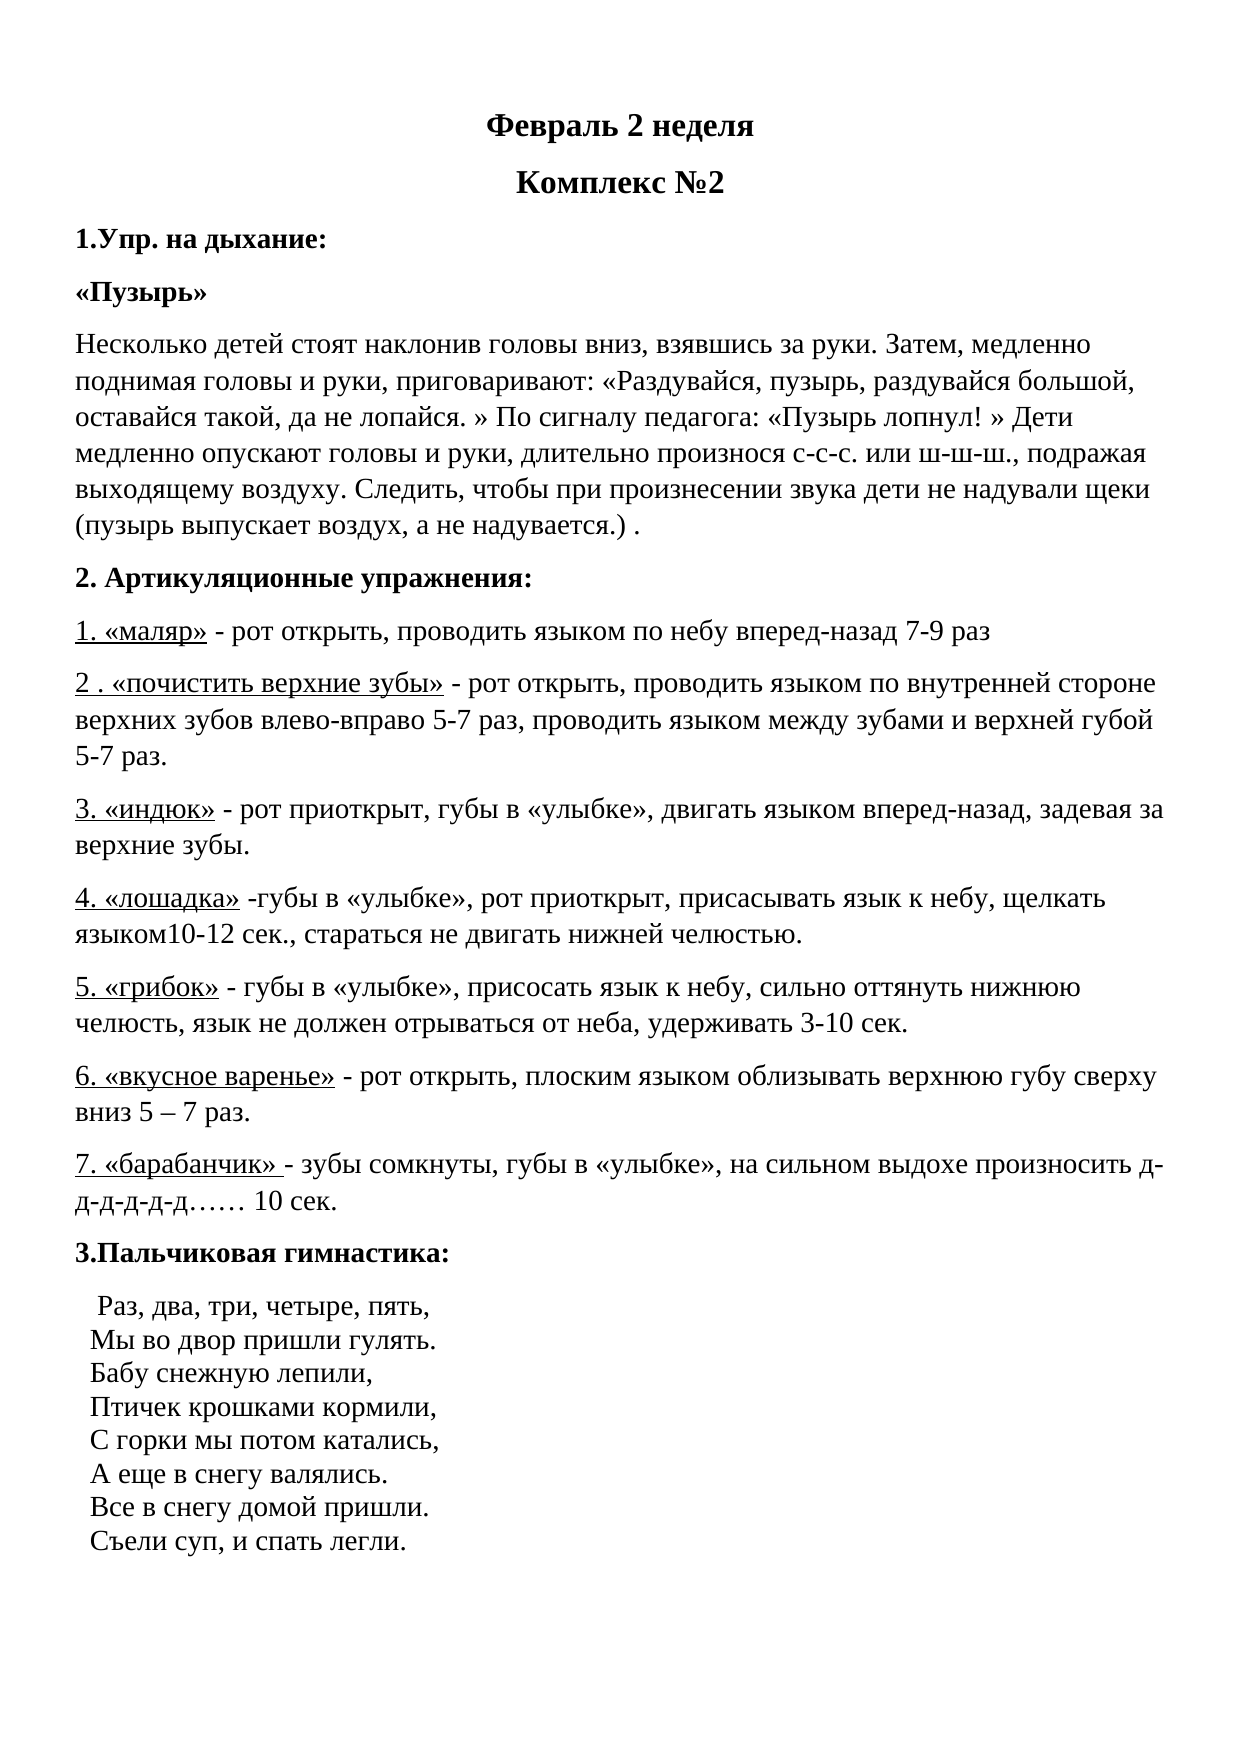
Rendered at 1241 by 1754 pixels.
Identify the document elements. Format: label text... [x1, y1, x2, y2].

text Бабу снежную лепили, [75, 1355, 1165, 1389]
text Птичек крошками кормили, [75, 1389, 1165, 1422]
text Все в снегу домой пришли. [75, 1489, 1165, 1523]
text Мы во двор пришли гулять. [75, 1322, 1165, 1355]
text Комплекс №2 [75, 163, 1165, 201]
text «Пузырь» [75, 274, 1165, 307]
text 1. «маляр» - рот открыть, проводить языком по небу вперед-назад 7-9 раз [75, 613, 1165, 646]
text 6. «вкусное варенье» - рот открыть, плоским языком облизывать верхнюю губу сверху вниз 5 – 7 раз. [75, 1058, 1165, 1127]
text 5. «грибок» - губы в «улыбке», присосать язык к небу, сильно оттянуть нижнюю челюсть, язык не должен отрываться от неба, удерживать 3-10 сек. [75, 969, 1165, 1038]
text 1.Упр. на дыхание: [75, 221, 1165, 254]
text 2. Артикуляционные упражнения: [75, 560, 1165, 593]
text 3.Пальчиковая гимнастика: [75, 1236, 1165, 1269]
text Съели суп, и спать легли. [75, 1523, 1165, 1557]
text 4. «лошадка» -губы в «улыбке», рот приоткрыт, присасывать язык к небу, щелкать языком10-12 сек., стараться не двигать нижней челюстью. [75, 880, 1165, 949]
text Несколько детей стоят наклонив головы вниз, взявшись за руки. Затем, медленно поднимая головы и руки, приговаривают: «Раздувайся, пузырь, раздувайся большой, оставайся такой, да не лопайся. » По сигналу педагога: «Пузырь лопнул! » Дети медленно опускают головы и руки, длительно произнося с-с-с. или ш-ш-ш., подражая выходящему воздуху. Следить, чтобы при произнесении звука дети не надували щеки (пузырь выпускает воздух, а не надувается.) . [75, 326, 1165, 541]
text А еще в снегу валялись. [75, 1456, 1165, 1489]
text 7. «барабанчик» - зубы сомкнуты, губы в «улыбке», на сильном выдохе произносить д-д-д-д-д-д…… 10 сек. [75, 1147, 1165, 1216]
text 2 . «почистить верхние зубы» - рот открыть, проводить языком по внутренней стороне верхних зубов влево-вправо 5-7 раз, проводить языком между зубами и верхней губой 5-7 раз. [75, 666, 1165, 771]
text Февраль 2 неделя [75, 105, 1165, 143]
text Раз, два, три, четыре, пять, [75, 1288, 1165, 1322]
text 3. «индюк» - рот приоткрыт, губы в «улыбке», двигать языком вперед-назад, задевая за верхние зубы. [75, 791, 1165, 860]
text С горки мы потом катались, [75, 1422, 1165, 1456]
